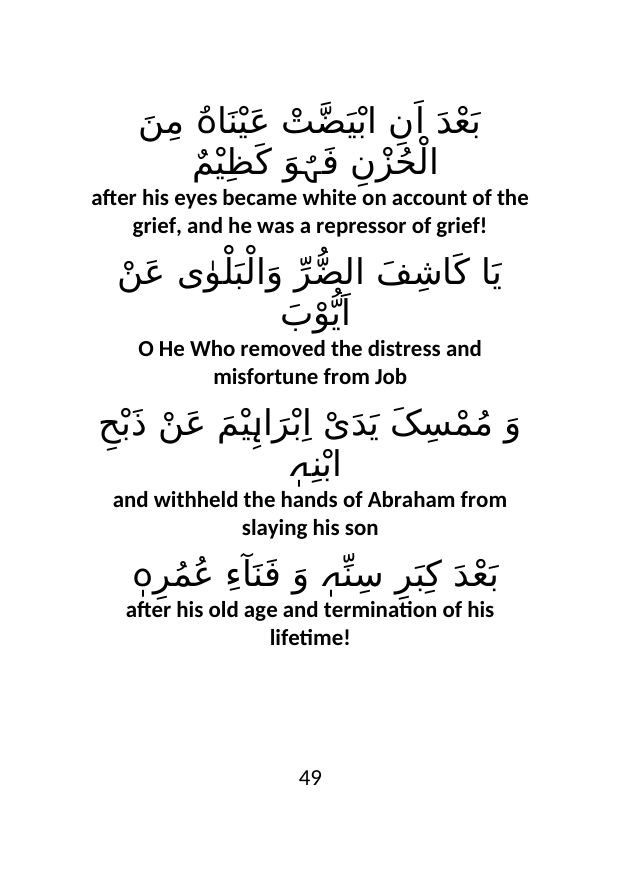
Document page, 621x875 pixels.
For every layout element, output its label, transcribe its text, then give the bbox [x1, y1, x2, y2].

text O He Who removed the distress and misfortune from Job [90, 334, 530, 390]
text وَ مُمْسِکَ یَدَیْ اِبْرَاہِیْمَ عَنْ ذَبْحِ ابْنِہٖ [90, 403, 530, 485]
text after his old age and termination of his lifetime! [90, 595, 530, 651]
text یَا کَاشِفَ الضُّرِّ وَالْبَلْوٰی عَنْ اَیُّوْبَ [90, 252, 530, 334]
text بَعْدَ اَنِ ابْیَضَّتْ عَیْنَاہُ مِنَ الْحُزْنِ فَہُوَ کَظِیْمٌ [90, 101, 530, 183]
text بَعْدَ کِبَرِ سِنِّہٖ وَ فَنَآءِ عُمُرِہٖ [90, 554, 530, 595]
text and withheld the hands of Abraham from slaying his son [90, 485, 530, 541]
text after his eyes became white on account of the grief, and he was a repressor of grief! [90, 183, 530, 239]
